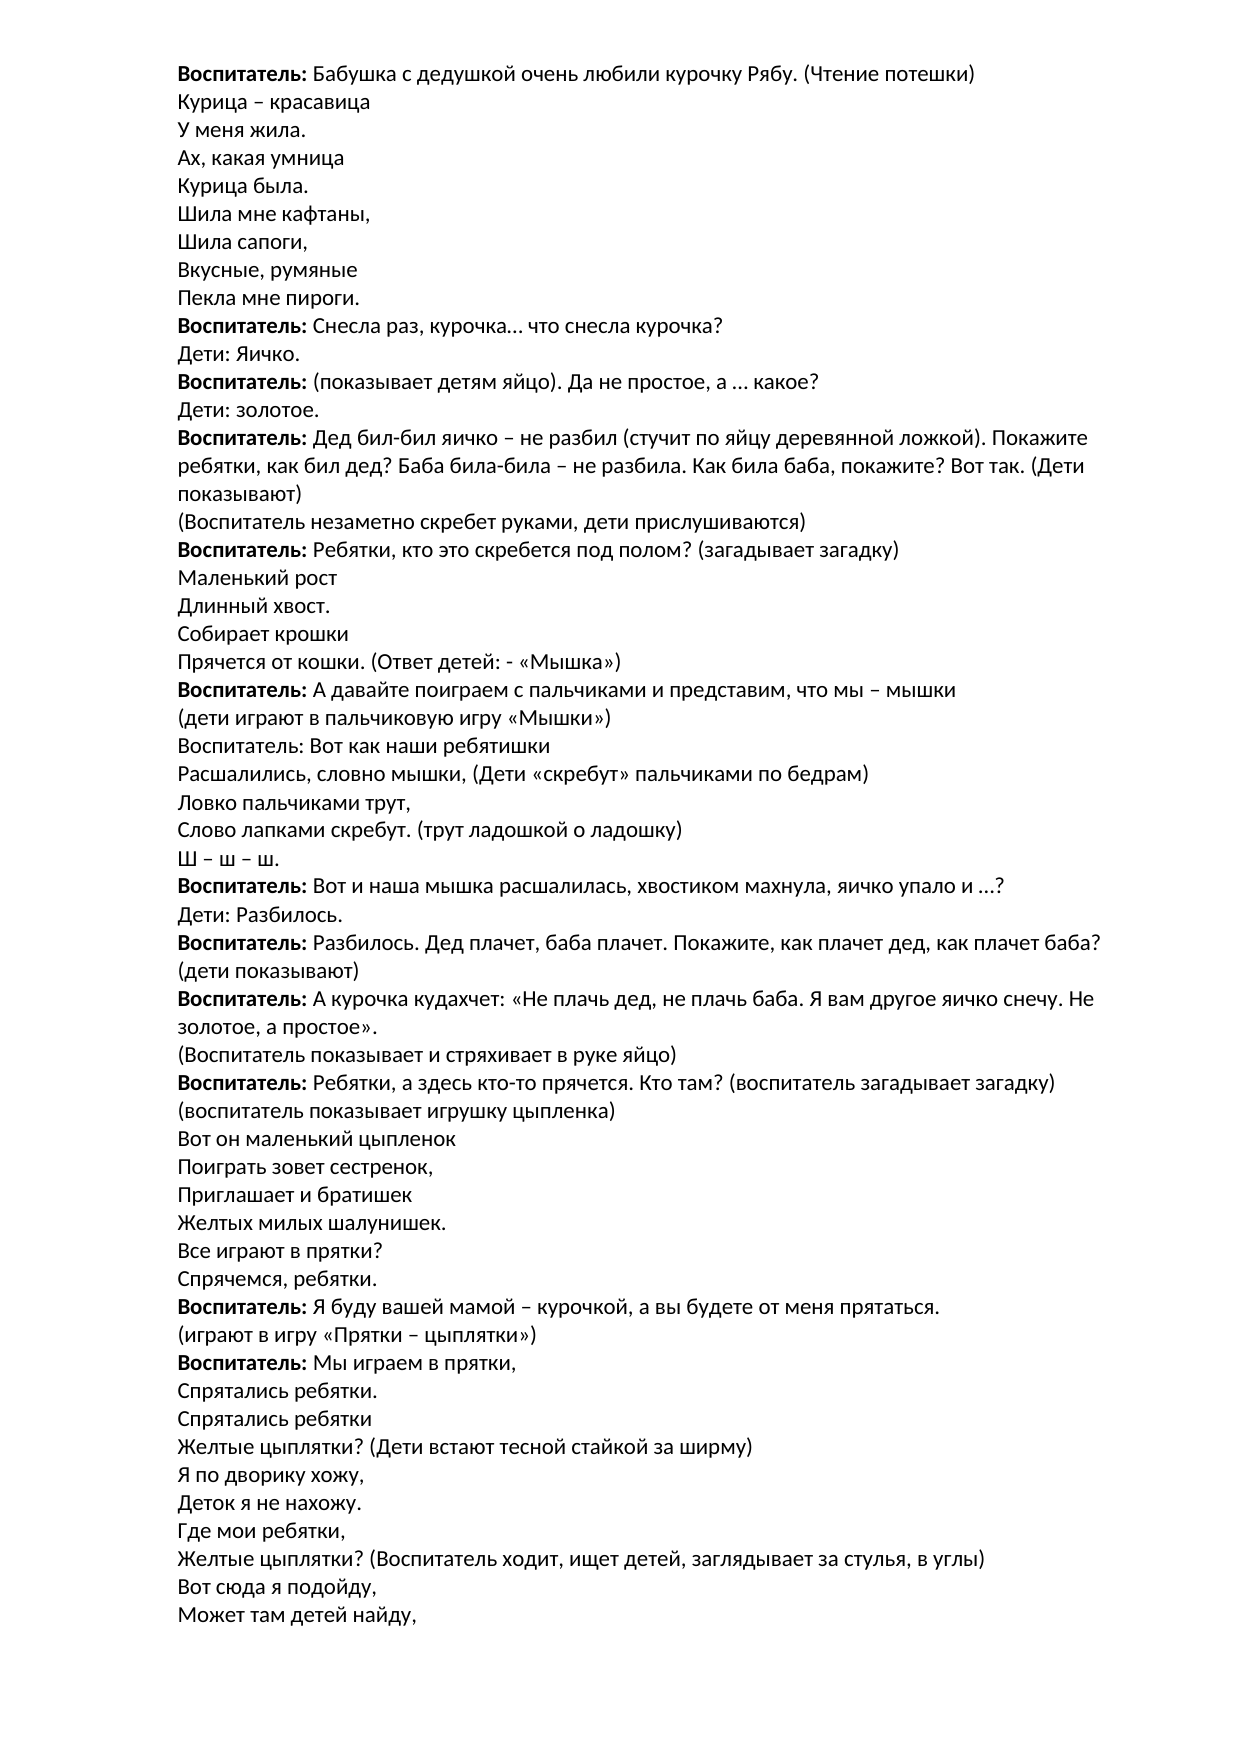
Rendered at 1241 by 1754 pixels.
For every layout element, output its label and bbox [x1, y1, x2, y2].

text [177, 59, 1152, 1628]
